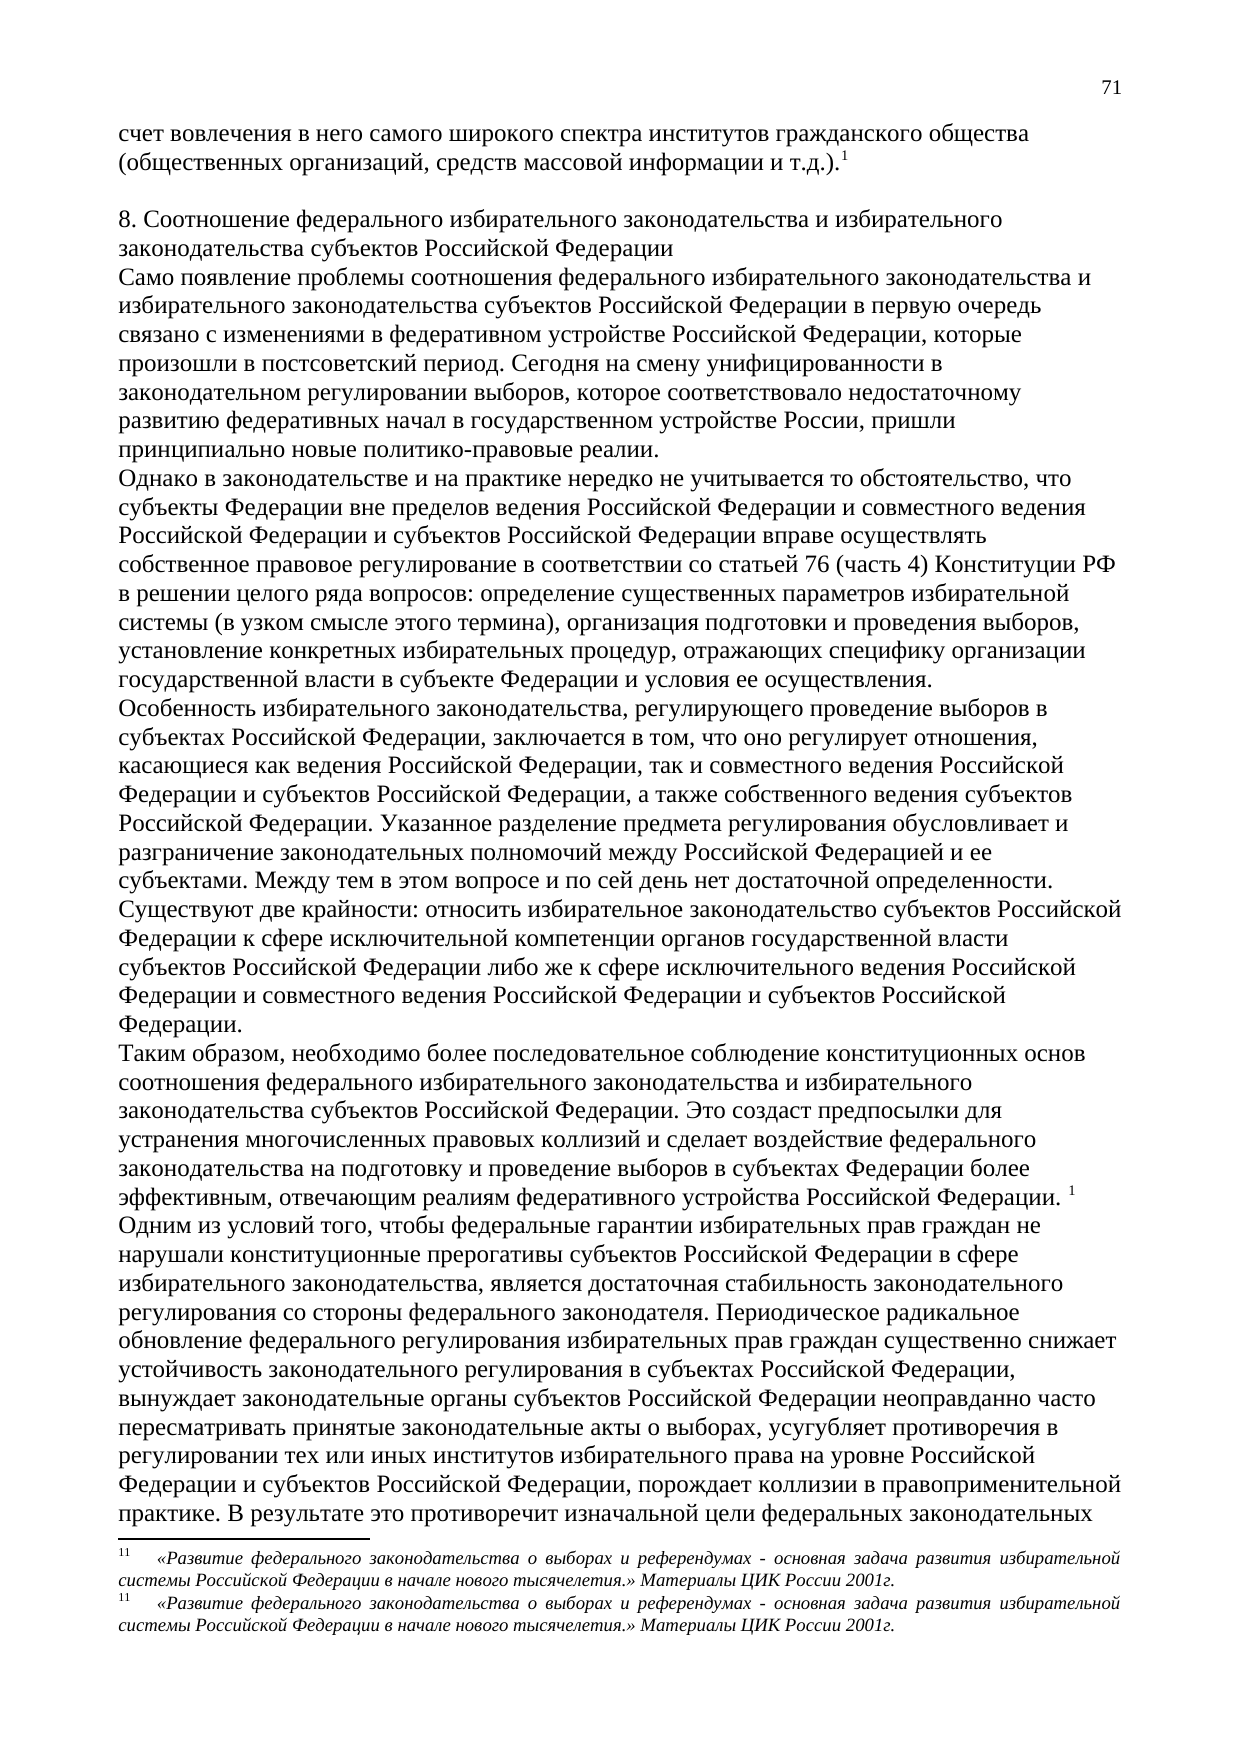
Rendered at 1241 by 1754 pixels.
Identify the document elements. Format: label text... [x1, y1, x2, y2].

text Однако в законодательстве и на практике нередко не учитывается то обстоятельство, что субъекты Федерации вне пределов ведения Российской Федерации и совместного ведения Российской Федерации и субъектов Российской Федерации вправе осуществлять собственное правовое регулирование в соответствии со статьей 76 (часть 4) Конституции РФ в решении целого ряда вопросов: определение существенных параметров избирательной системы (в узком смысле этого термина), организация подготовки и проведения выборов, установление конкретных избирательных процедур, отражающих специфику организации государственной власти в субъекте Федерации и условия ее осуществления. [118, 463, 1122, 693]
text 8. Соотношение федерального избирательного законодательства и избирательного законодательства субъектов Российской Федерации [118, 204, 1122, 262]
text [118, 1211, 1122, 1527]
text Особенность избирательного законодательства, регулирующего проведение выборов в субъектах Российской Федерации, заключается в том, что оно регулирует отношения, касающиеся как ведения Российской Федерации, так и совместного ведения Российской Федерации и субъектов Российской Федерации, а также собственного ведения субъектов Российской Федерации. Указанное разделение предмета регулирования обусловливает и разграничение законодательных полномочий между Российской Федерацией и ее субъектами. Между тем в этом вопросе и по сей день нет достаточной определенности. Существуют две крайности: относить избирательное законодательство субъектов Российской Федерации к сфере исключительной компетенции органов государственной власти субъектов Российской Федерации либо же к сфере исключительного ведения Российской Федерации и совместного ведения Российской Федерации и субъектов Российской Федерации. [118, 693, 1122, 1038]
text Само появление проблемы соотношения федерального избирательного законодательства и избирательного законодательства субъектов Российской Федерации в первую очередь связано с изменениями в федеративном устройстве Российской Федерации, которые произошли в постсоветский период. Сегодня на смену унифицированности в законодательном регулировании выборов, которое соответствовало недостаточному развитию федеративных начал в государственном устройстве России, пришли принципиально новые политико-правовые реалии. [118, 262, 1122, 463]
text Таким образом, необходимо более последовательное соблюдение конституционных основ соотношения федерального избирательного законодательства и избирательного законодательства субъектов Российской Федерации. Это создаст предпосылки для устранения многочисленных правовых коллизий и сделает воздействие федерального законодательства на подготовку и проведение выборов в субъектах Федерации более эффективным, отвечающим реалиям федеративного устройства Российской Федерации. 1 [118, 1038, 1122, 1211]
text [118, 118, 1122, 176]
